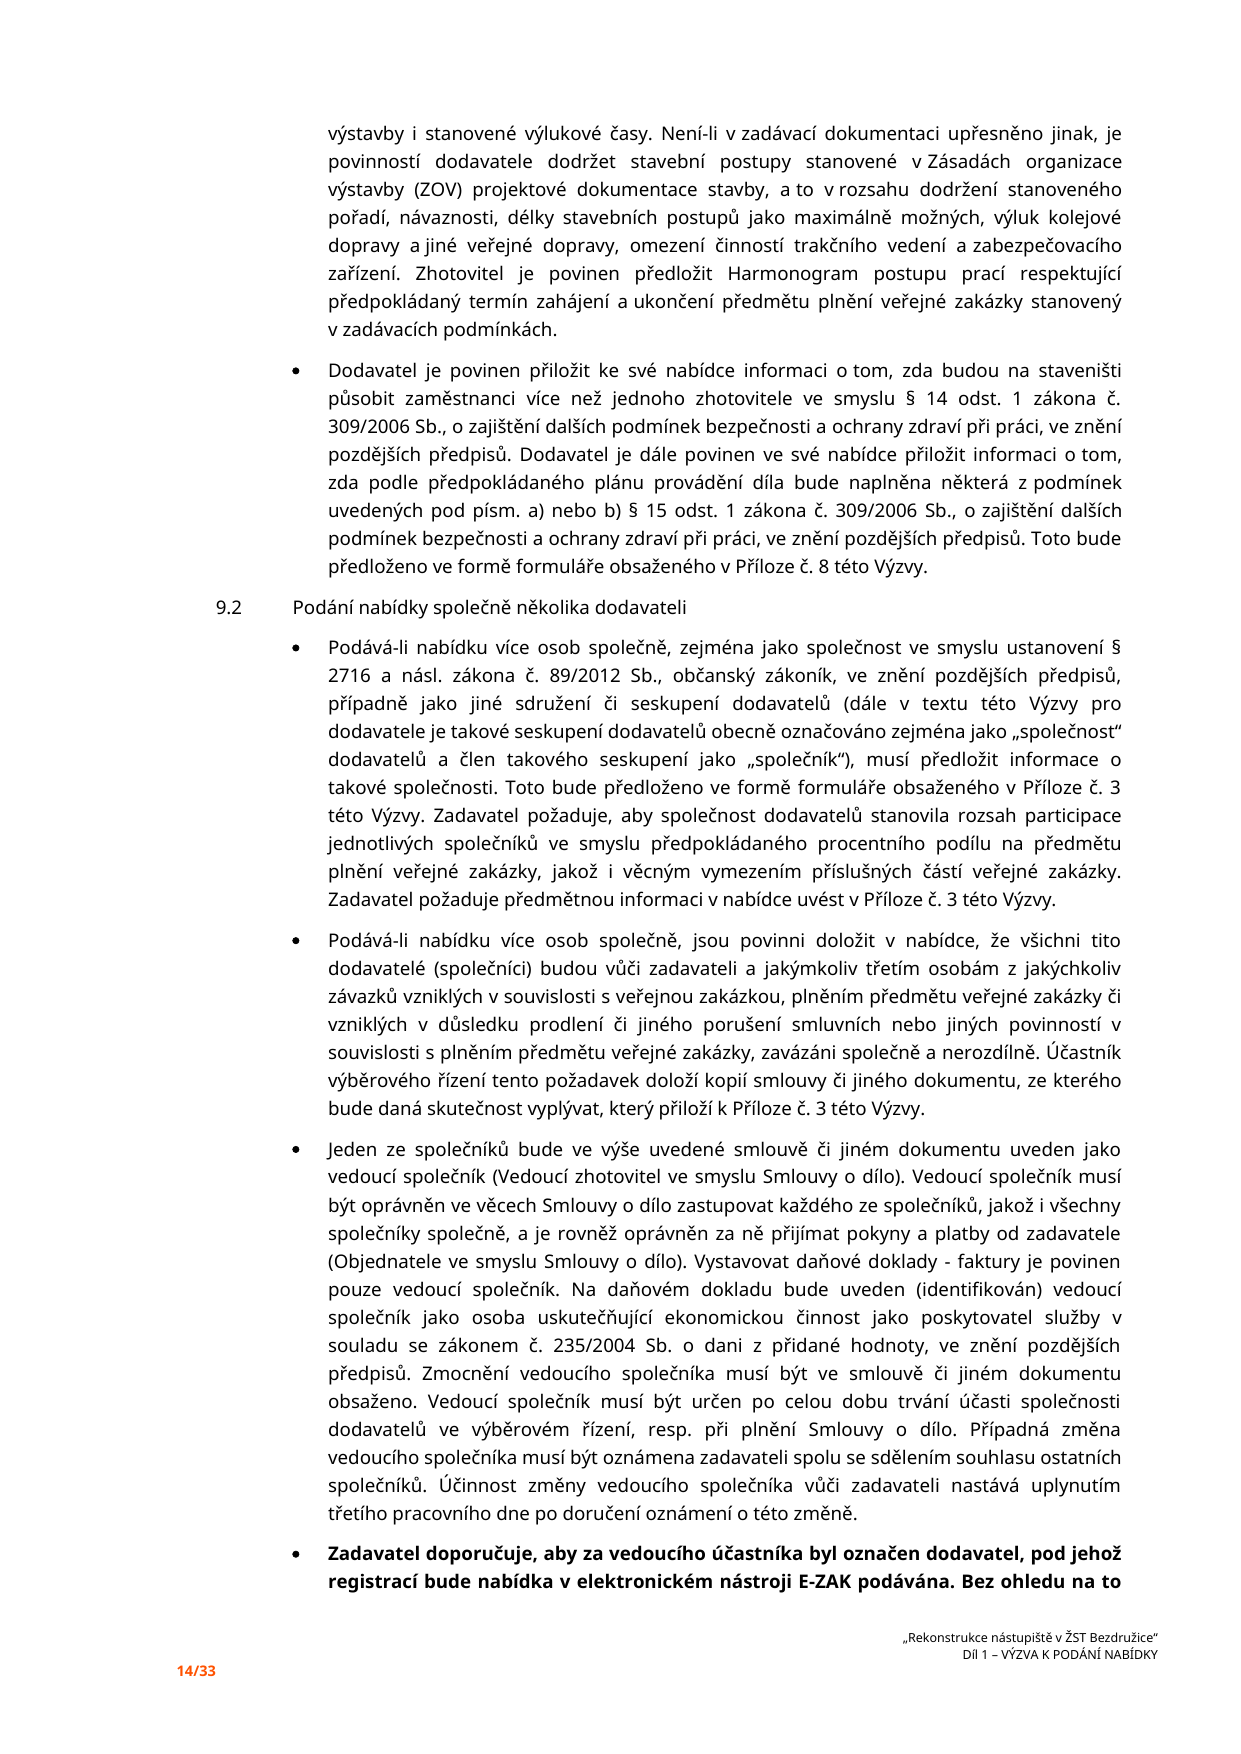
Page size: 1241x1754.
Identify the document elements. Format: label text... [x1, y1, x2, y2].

text Podání nabídky společně několika dodavateli [216, 594, 1122, 619]
text Jeden ze společníků bude ve výše uvedené smlouvě či jiném dokumentu uveden jako vedoucí společník (Vedoucí zhotovitel ve smyslu Smlouvy o dílo). Vedoucí společník musí být oprávněn ve věcech Smlouvy o dílo zastupovat každého ze společníků, jakož i všechny společníky společně, a je rovněž oprávněn za ně přijímat pokyny a platby od zadavatele (Objednatele ve smyslu Smlouvy o dílo). Vystavovat daňové doklady - faktury je povinen pouze vedoucí společník. Na daňovém dokladu bude uveden (identifikován) vedoucí společník jako osoba uskutečňující ekonomickou činnost jako poskytovatel služby v souladu se zákonem č. 235/2004 Sb. o dani z přidané hodnoty, ve znění pozdějších předpisů. Zmocnění vedoucího společníka musí být ve smlouvě či jiném dokumentu obsaženo. Vedoucí společník musí být určen po celou dobu trvání účasti společnosti dodavatelů ve výběrovém řízení, resp. při plnění Smlouvy o dílo. Případná změna vedoucího společníka musí být oznámena zadavateli spolu se sdělením souhlasu ostatních společníků. Účinnost změny vedoucího společníka vůči zadavateli nastává uplynutím třetího pracovního dne po doručení oznámení o této změně. [292, 1136, 1122, 1526]
text Dodavatel je povinen přiložit ke své nabídce informaci o tom, zda budou na staveništi působit zaměstnanci více než jednoho zhotovitele ve smyslu § 14 odst. 1 zákona č. 309/2006 Sb., o zajištění dalších podmínek bezpečnosti a ochrany zdraví při práci, ve znění pozdějších předpisů. Dodavatel je dále povinen ve své nabídce přiložit informaci o tom, zda podle předpokládaného plánu provádění díla bude naplněna některá z podmínek uvedených pod písm. a) nebo b) § 15 odst. 1 zákona č. 309/2006 Sb., o zajištění dalších podmínek bezpečnosti a ochrany zdraví při práci, ve znění pozdějších předpisů. Toto bude předloženo ve formě formuláře obsaženého v Příloze č. 8 této Výzvy. [292, 357, 1122, 579]
text Podává-li nabídku více osob společně, zejména jako společnost ve smyslu ustanovení § 2716 a násl. zákona č. 89/2012 Sb., občanský zákoník, ve znění pozdějších předpisů, případně jako jiné sdružení či seskupení dodavatelů (dále v textu této Výzvy pro dodavatele je takové seskupení dodavatelů obecně označováno zejména jako „společnost“ dodavatelů a člen takového seskupení jako „společník“), musí předložit informace o takové společnosti. Toto bude předloženo ve formě formuláře obsaženého v Příloze č. 3 této Výzvy. Zadavatel požaduje, aby společnost dodavatelů stanovila rozsah participace jednotlivých společníků ve smyslu předpokládaného procentního podílu na předmětu plnění veřejné zakázky, jakož i věcným vymezením příslušných částí veřejné zakázky. Zadavatel požaduje předmětnou informaci v nabídce uvést v Příloze č. 3 této Výzvy. [292, 634, 1122, 912]
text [328, 121, 1122, 342]
text Podává-li nabídku více osob společně, jsou povinni doložit v nabídce, že všichni tito dodavatelé (společníci) budou vůči zadavateli a jakýmkoliv třetím osobám z jakýchkoliv závazků vzniklých v souvislosti s veřejnou zakázkou, plněním předmětu veřejné zakázky či vzniklých v důsledku prodlení či jiného porušení smluvních nebo jiných povinností v souvislosti s plněním předmětu veřejné zakázky, zavázáni společně a nerozdílně. Účastník výběrového řízení tento požadavek doloží kopií smlouvy či jiného dokumentu, ze kterého bude daná skutečnost vyplývat, který přiloží k Příloze č. 3 této Výzvy. [292, 927, 1122, 1121]
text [292, 1541, 1122, 1594]
